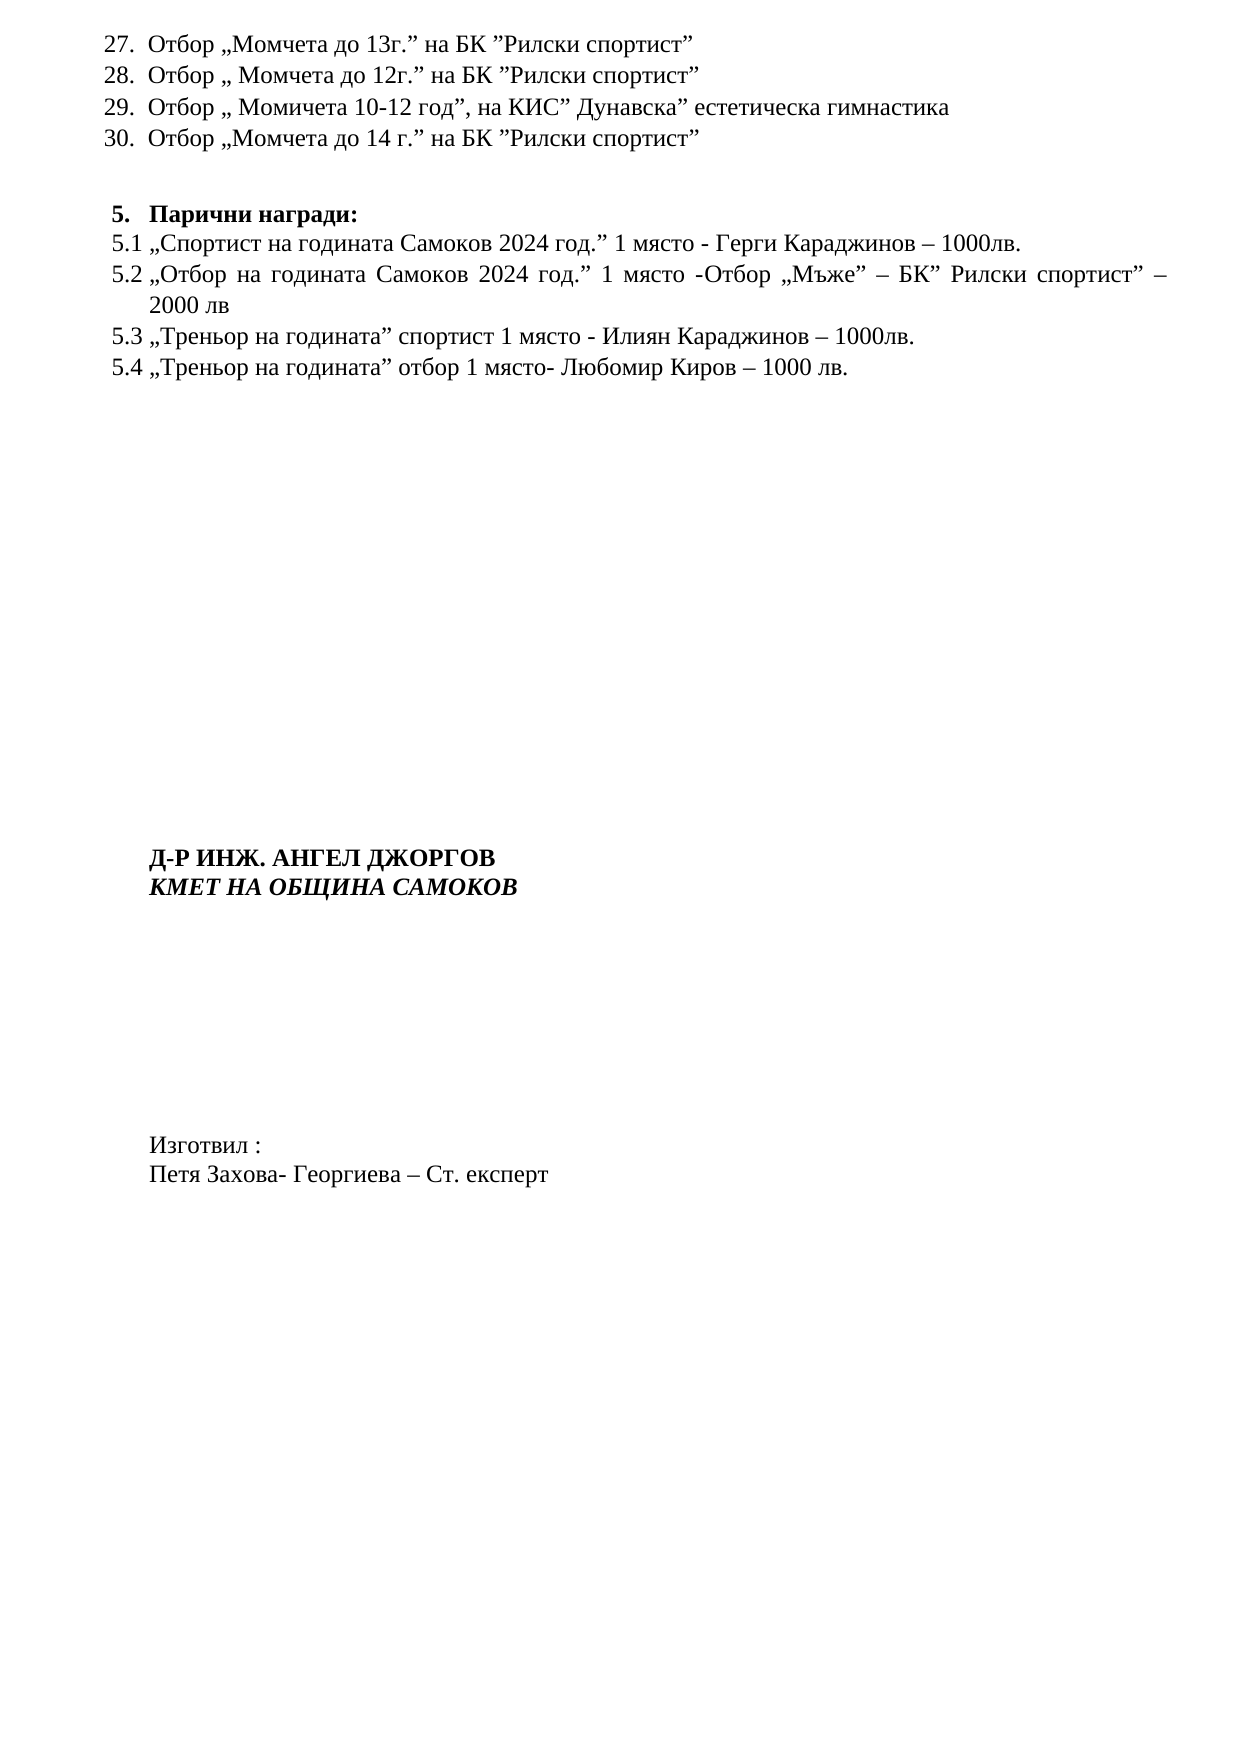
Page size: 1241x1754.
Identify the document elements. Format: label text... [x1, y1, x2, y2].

list Отбор „Момчета до 13г.” на БК ”Рилски спортист” [59, 29, 1167, 58]
list „Треньор на годината” отбор 1 място- Любомир Киров – 1000 лв. [111, 352, 1167, 381]
list Д-Р ИНЖ. АНГЕЛ ДЖОРГОВ [149, 843, 1167, 872]
list Парични награди: [111, 199, 1167, 228]
list „Треньор на годината” спортист 1 място - Илиян Караджинов – 1000лв. [111, 321, 1167, 350]
list Изготвил : [149, 1131, 1167, 1159]
list „Отбор на годината Самоков 2024 год.” 1 място -Отбор „Мъже” – БК” Рилски спортист” – 2000 лв [111, 259, 1167, 319]
list Отбор „ Момчета до 12г.” на БК ”Рилски спортист” [59, 61, 1167, 89]
list Петя Захова- Георгиева – Ст. експерт [149, 1159, 1167, 1188]
list КМЕТ НА ОБЩИНА САМОКОВ [149, 872, 1167, 901]
list „Спортист на годината Самоков 2024 год.” 1 място - Герги Караджинов – 1000лв. [111, 228, 1167, 257]
list Отбор „Момчета до 14 г.” на БК ”Рилски спортист” [59, 123, 1167, 151]
list Отбор „ Момичета 10-12 год”, на КИС” Дунавска” естетическа гимнастика [59, 92, 1167, 120]
